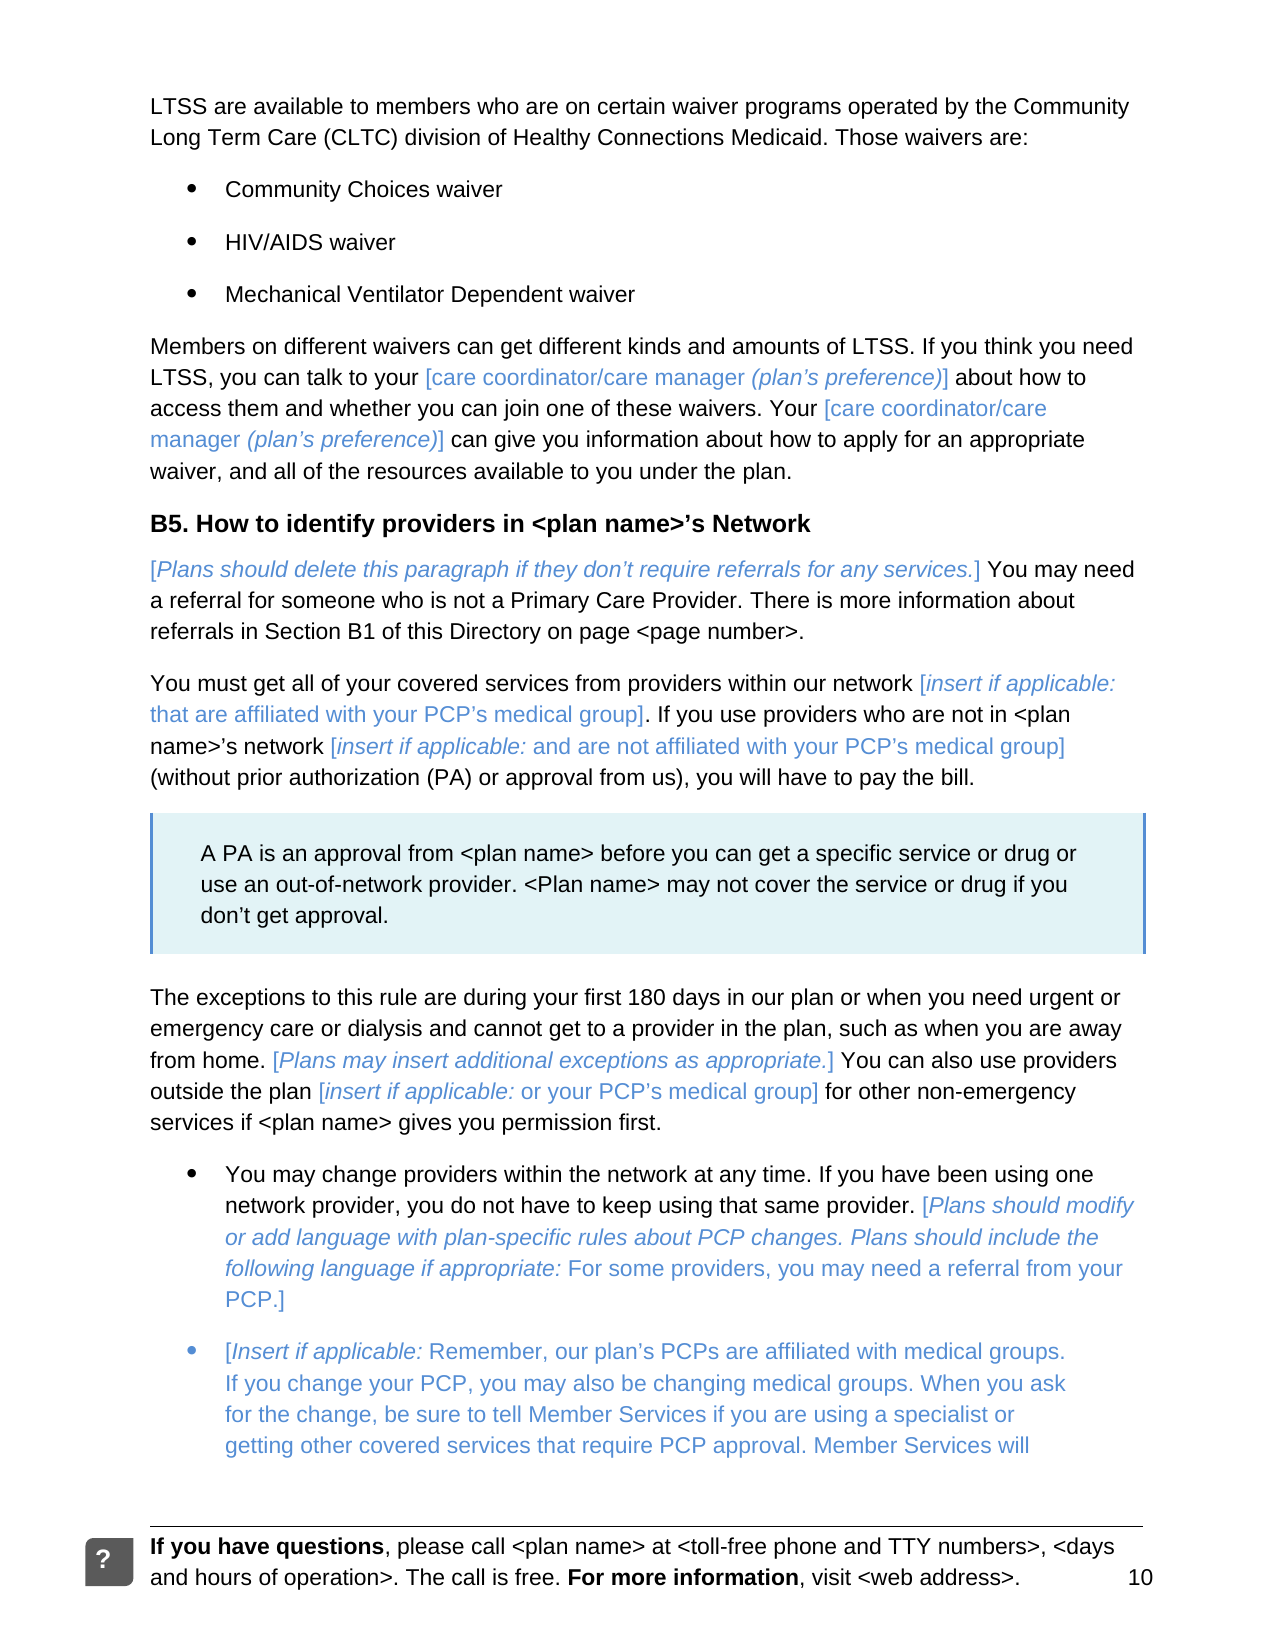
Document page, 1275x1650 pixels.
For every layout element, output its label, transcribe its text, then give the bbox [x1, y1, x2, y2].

list You may change providers within the network at any time. If you have been using one network provider, you do not have to keep using that same provider. [Plans should modify or add language with plan-specific rules about PCP changes. Plans should include the following language if appropriate: For some providers, you may need a referral from your PCP.] [187, 1158, 1143, 1314]
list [187, 1335, 1068, 1460]
text You must get all of your covered services from providers within our network [insert if applicable: that are affiliated with your PCP’s medical group]. If you use providers who are not in <plan name>’s network [insert if applicable: and are not affiliated with your PCP’s medical group] (without prior authorization (PA) or approval from us), you will have to pay the bill. [150, 667, 1143, 792]
subtitle B5. How to identify providers in <plan name>’s Network [150, 506, 1068, 539]
text The exceptions to this rule are during your first 180 days in our plan or when you need urgent or emergency care or dialysis and cannot get to a provider in the plan, such as when you are away from home. [Plans may insert additional exceptions as appropriate.] You can also use providers outside the plan [insert if applicable: or your PCP’s medical group] for other non-emergency services if <plan name> gives you permission first. [150, 981, 1143, 1137]
text [Plans should delete this paragraph if they don’t require referrals for any services.] You may need a referral for someone who is not a Primary Care Provider. There is more information about referrals in Section B1 of this Directory on page <page number>. [150, 552, 1143, 646]
text Members on different waivers can get different kinds and amounts of LTSS. If you think you need LTSS, you can talk to your [care coordinator/care manager (plan’s preference)] about how to access them and whether you can join one of these waivers. Your [care coordinator/care manager (plan’s preference)] can give you information about how to apply for an appropriate waiver, and all of the resources available to you under the plan. [150, 329, 1143, 485]
list Community Choices waiver [187, 173, 1143, 204]
text LTSS are available to members who are on certain waiver programs operated by the Community Long Term Care (CLTC) division of Healthy Connections Medicaid. Those waivers are: [150, 89, 1143, 152]
list HIV/AIDS waiver [187, 225, 1143, 256]
table_header A PA is an approval from <plan name> before you can get a specific service or drug or use an out-of-network provider. <Plan name> may not cover the service or drug if you don’t get approval. [153, 816, 1143, 951]
list Mechanical Ventilator Dependent waiver [187, 277, 1143, 308]
